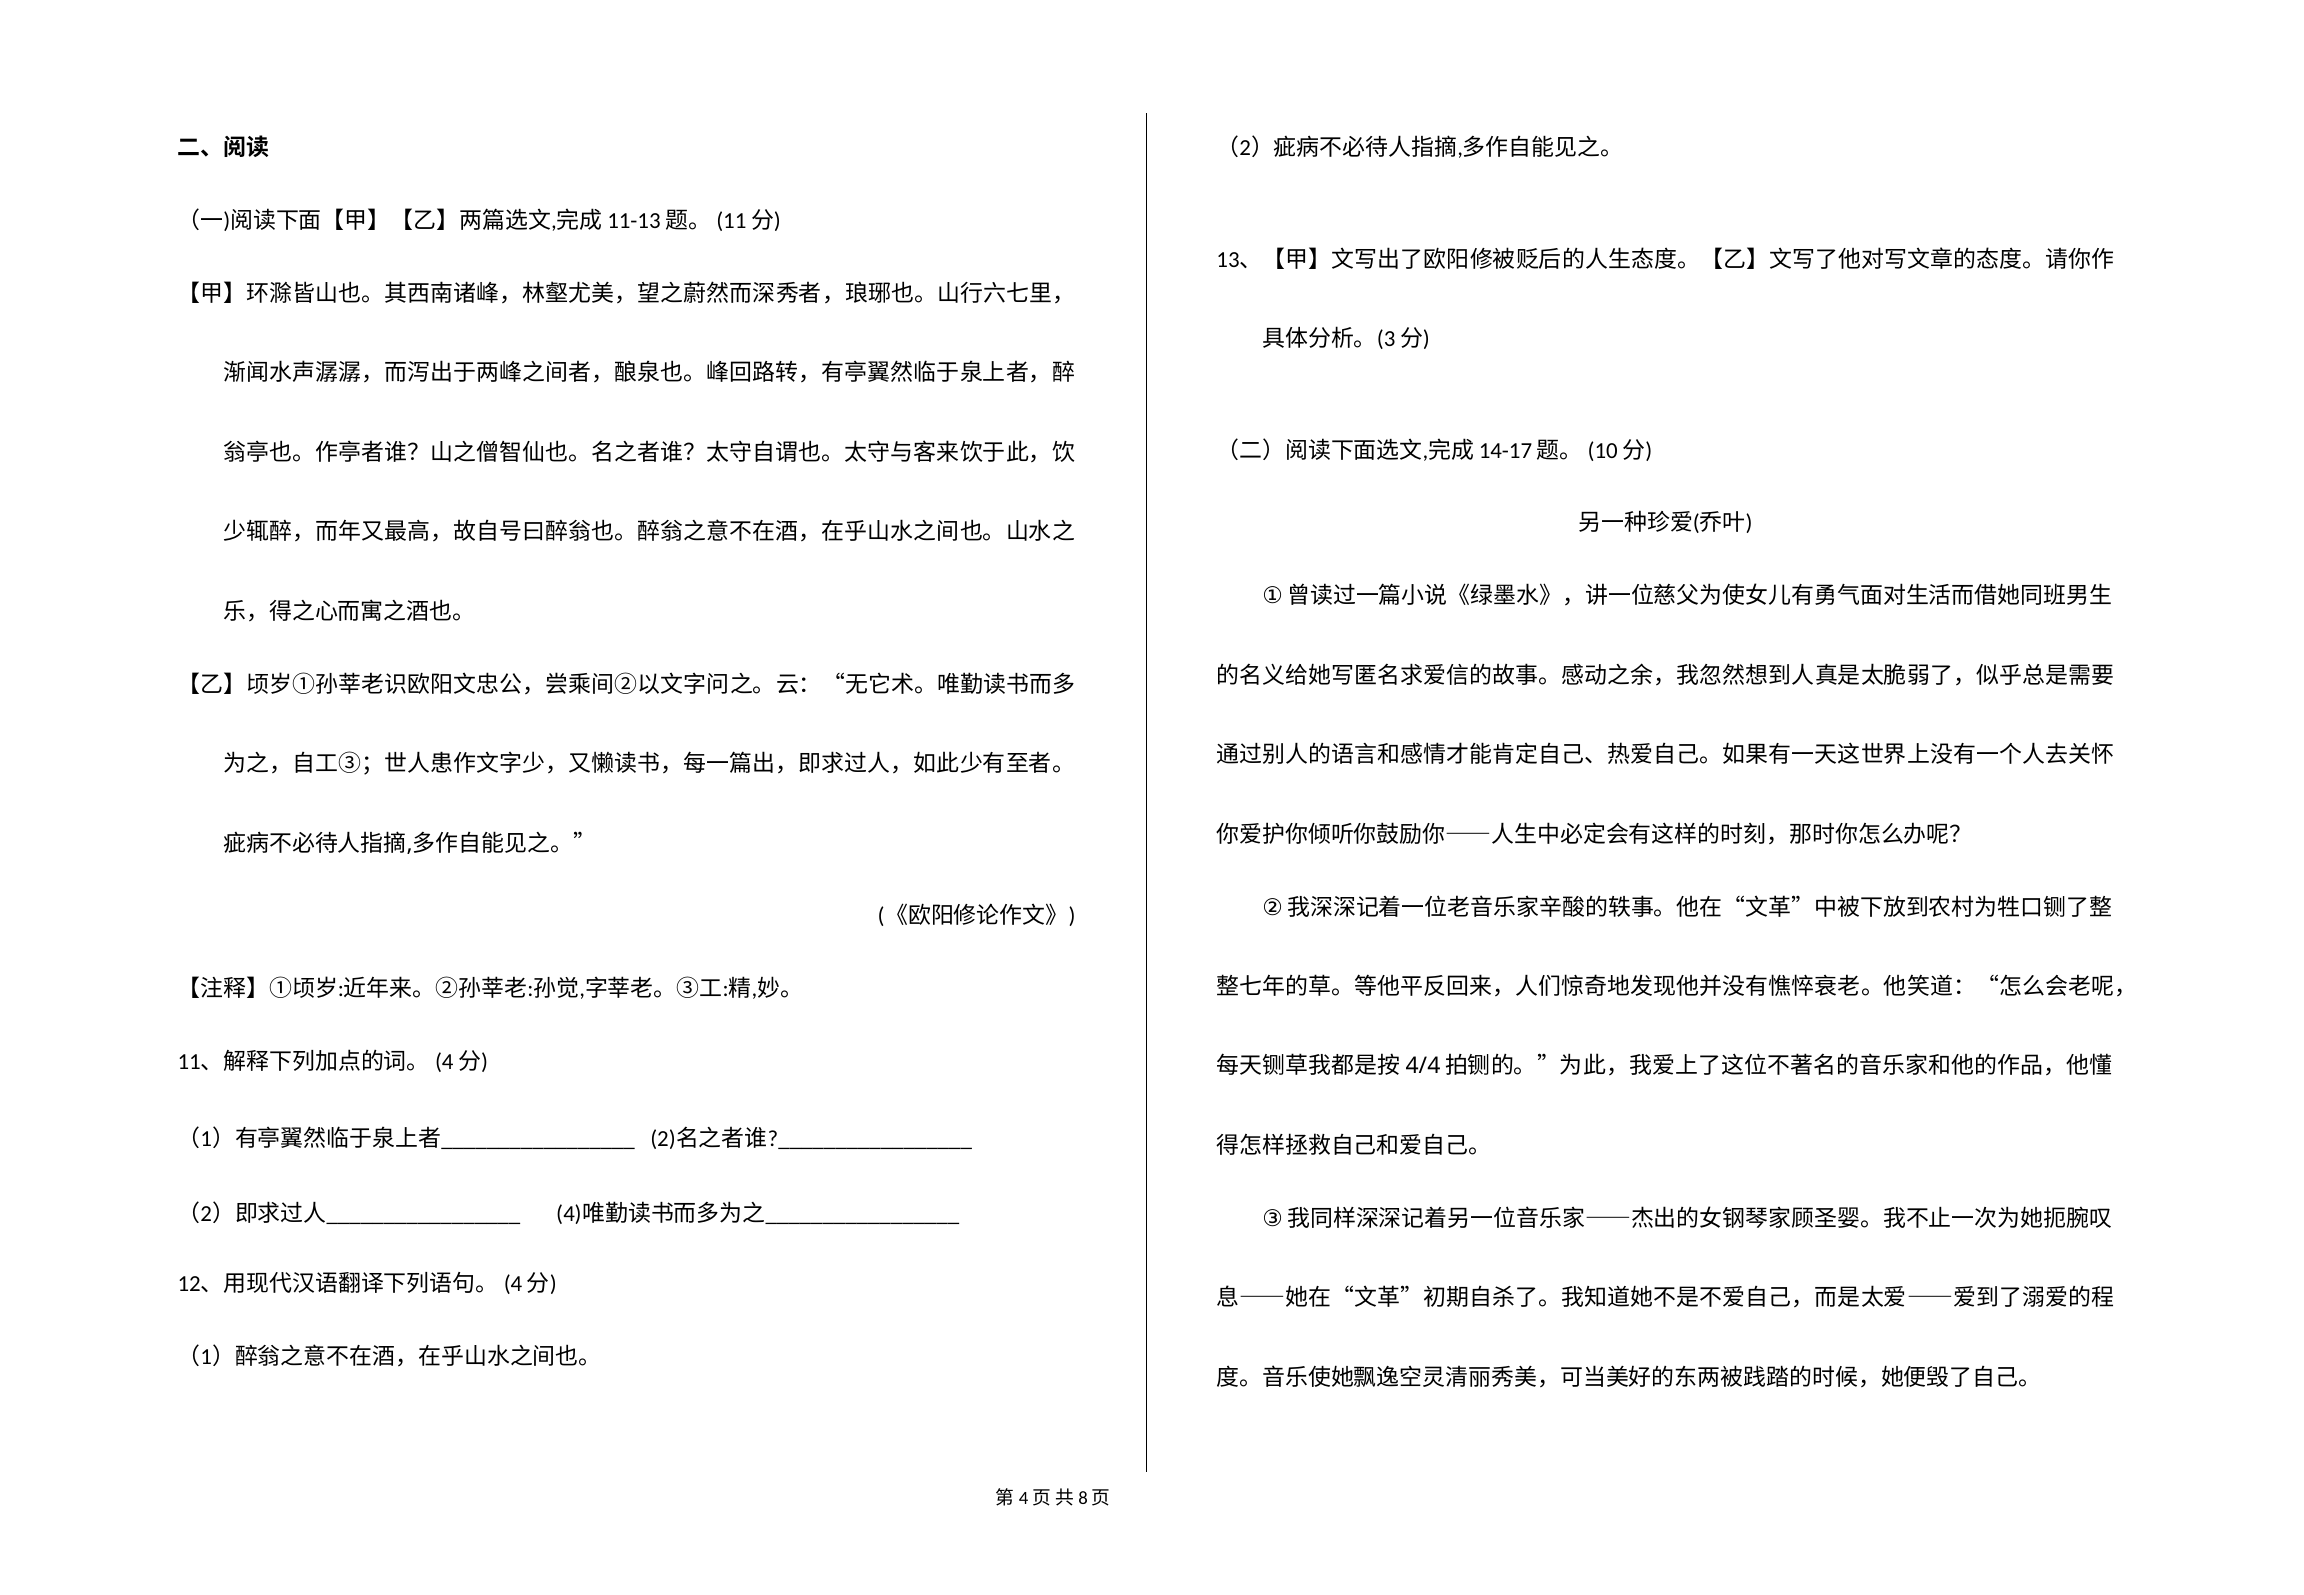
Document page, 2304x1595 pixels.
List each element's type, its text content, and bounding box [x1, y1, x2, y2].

text （2）疵病不必待人指摘,多作自能见之。 [1216, 113, 2114, 179]
text 【注释】①顷岁:近年来。②孙莘老:孙觉,字莘老。③工:精,妙。 [177, 954, 1075, 1020]
text 11、解释下列加点的词。 (4分) [177, 1026, 1075, 1093]
text (《欧阳修论作文》) [177, 881, 1075, 947]
text 二、阅读 [177, 113, 1075, 179]
text ③我同样深深记着另一位音乐家——杰出的女钢琴家顾圣婴。我不止一次为她扼腕叹息——她在“文革”初期自杀了。我知道她不是不爱自己，而是太爱——爱到了溺爱的程度。音乐使她飘逸空灵清丽秀美，可当美好的东两被践踏的时候，她便毁了自己。 [1216, 1183, 2114, 1408]
text （二）阅读下面选文,完成14-17题。 (10分) [1216, 415, 2114, 481]
text （1）醉翁之意不在酒，在乎山水之间也。 [177, 1321, 1075, 1387]
text 【甲】环滁皆山也。其西南诸峰，林壑尤美，望之蔚然而深秀者，琅琊也。山行六七里，渐闻水声潺潺，而泻出于两峰之间者，酿泉也。峰回路转，有亭翼然临于泉上者，醉翁亭也。作亭者谁？山之僧智仙也。名之者谁？太守自谓也。太守与客来饮于此，饮少辄醉，而年又最高，故自号曰醉翁也。醉翁之意不在酒，在乎山水之间也。山水之乐，得之心而寓之酒也。 [177, 258, 1075, 642]
text （2）即求过人_________________ (4)唯勤读书而多为之_________________ [177, 1174, 1075, 1240]
text （1）有亭翼然临于泉上者_________________ (2)名之者谁?_________________ [177, 1099, 1075, 1166]
text （一)阅读下面【甲】【乙】两篇选文,完成11-13题。 (11分) [177, 185, 1075, 252]
text 【乙】顷岁①孙莘老识欧阳文忠公，尝乘间②以文字问之。云：“无它术。唯勤读书而多为之，自工③；世人患作文字少，又懒读书，每一篇出，即求过人，如此少有至者。疵病不必待人指摘,多作自能见之。” [177, 649, 1075, 874]
text 另一种珍爱(乔叶) [1216, 488, 2114, 554]
text 12、用现代汉语翻译下列语句。 (4分) [177, 1248, 1075, 1314]
text ①曾读过一篇小说《绿墨水》，讲一位慈父为使女儿有勇气面对生活而借她同班男生的名义给她写匿名求爱信的故事。感动之余，我忽然想到人真是太脆弱了，似乎总是需要通过别人的语言和感情才能肯定自己、热爱自己。如果有一天这世界上没有一个人去关怀你爱护你倾听你鼓励你——人生中必定会有这样的时刻，那时你怎么办呢？ [1216, 561, 2114, 865]
text 13、【甲】文写出了欧阳修被贬后的人生态度。【乙】文写了他对写文章的态度。请你作具体分析。(3分) [1216, 224, 2114, 370]
text ②我深深记着一位老音乐家辛酸的轶事。他在“文革”中被下放到农村为牲口铡了整整七年的草。等他平反回来，人们惊奇地发现他并没有憔悴衰老。他笑道：“怎么会老呢，每天铡草我都是按4/4拍铡的。”为此，我爱上了这位不著名的音乐家和他的作品，他懂得怎样拯救自己和爱自己。 [1216, 872, 2114, 1177]
